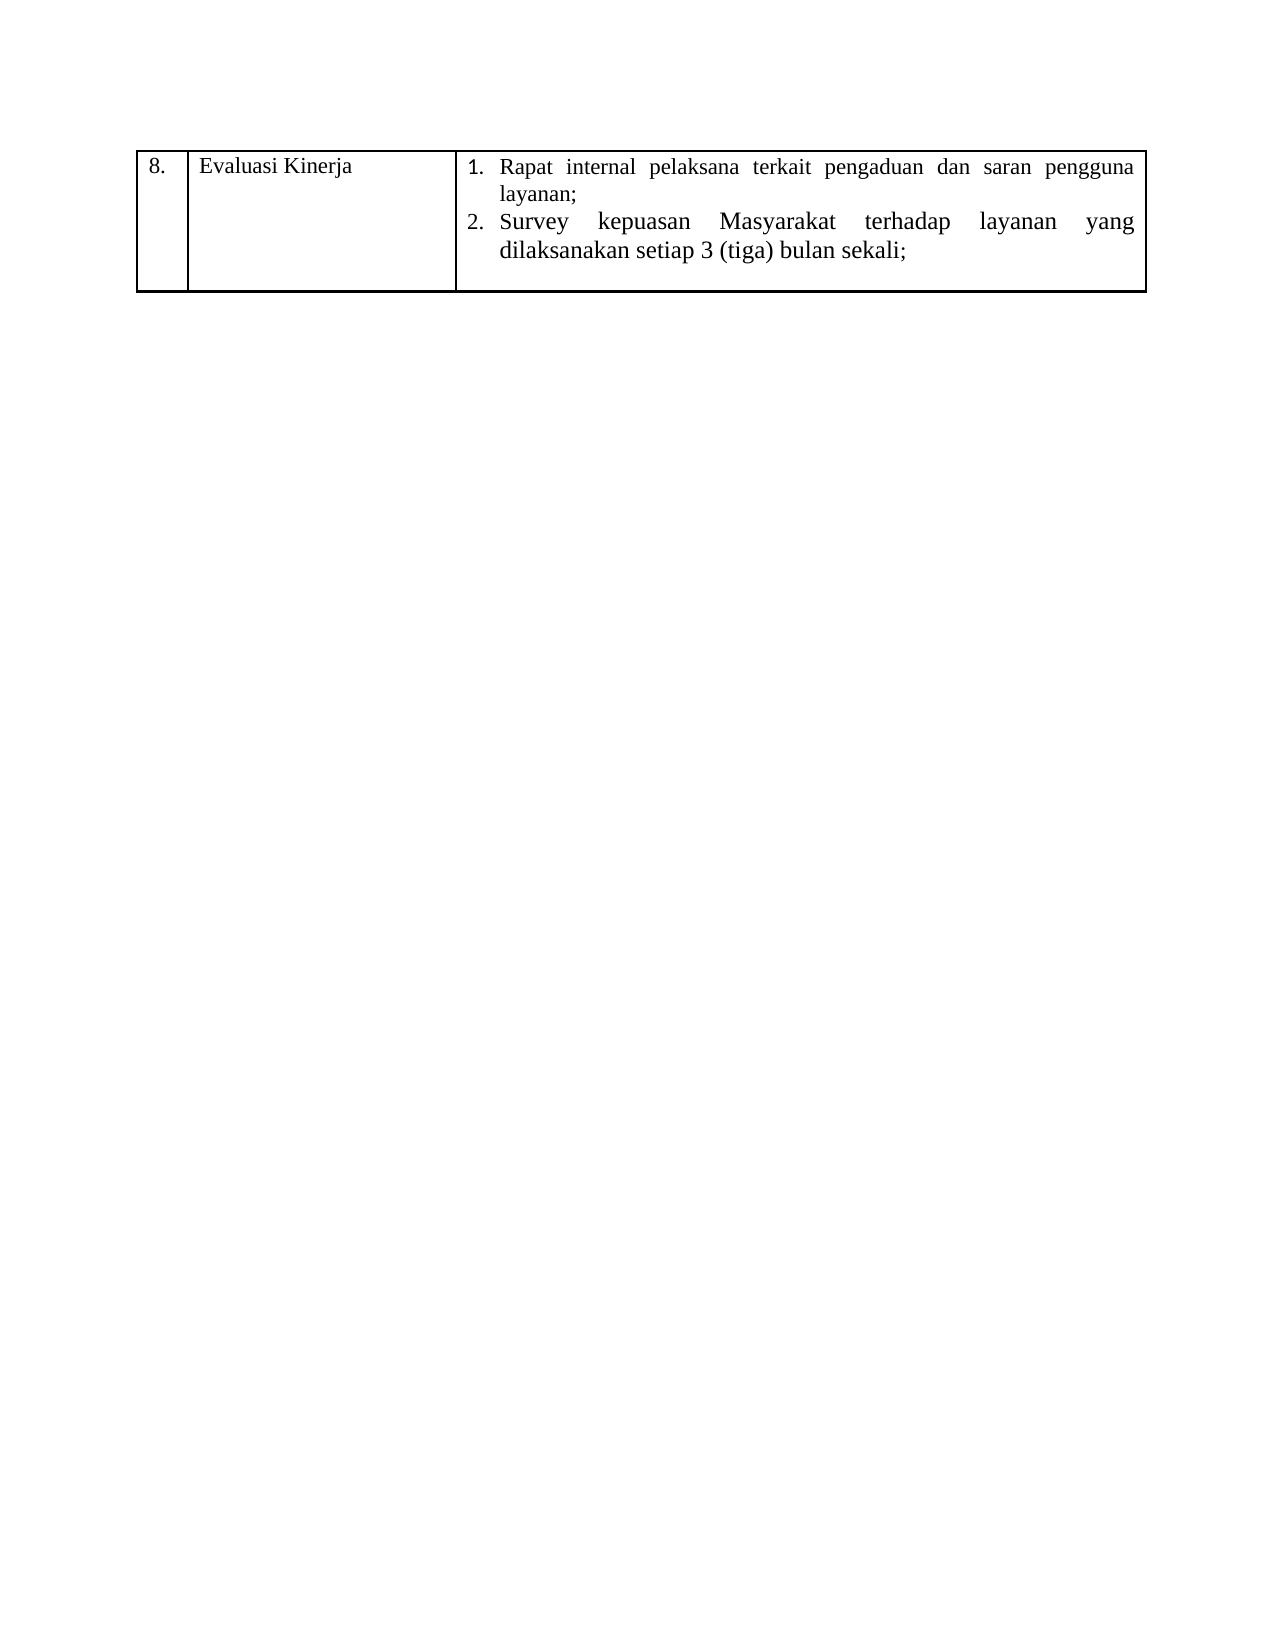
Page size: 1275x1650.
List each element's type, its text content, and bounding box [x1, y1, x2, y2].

table_cell Rapat internal pelaksana terkait pengaduan dan saran pengguna layanan; Survey kepuasan Masyarakat terhadap layanan yang dilaksanakan setiap 3 (tiga) bulan sekali; [457, 152, 1145, 290]
table_cell Evaluasi Kinerja [189, 152, 455, 290]
table_cell 8. [138, 152, 187, 290]
